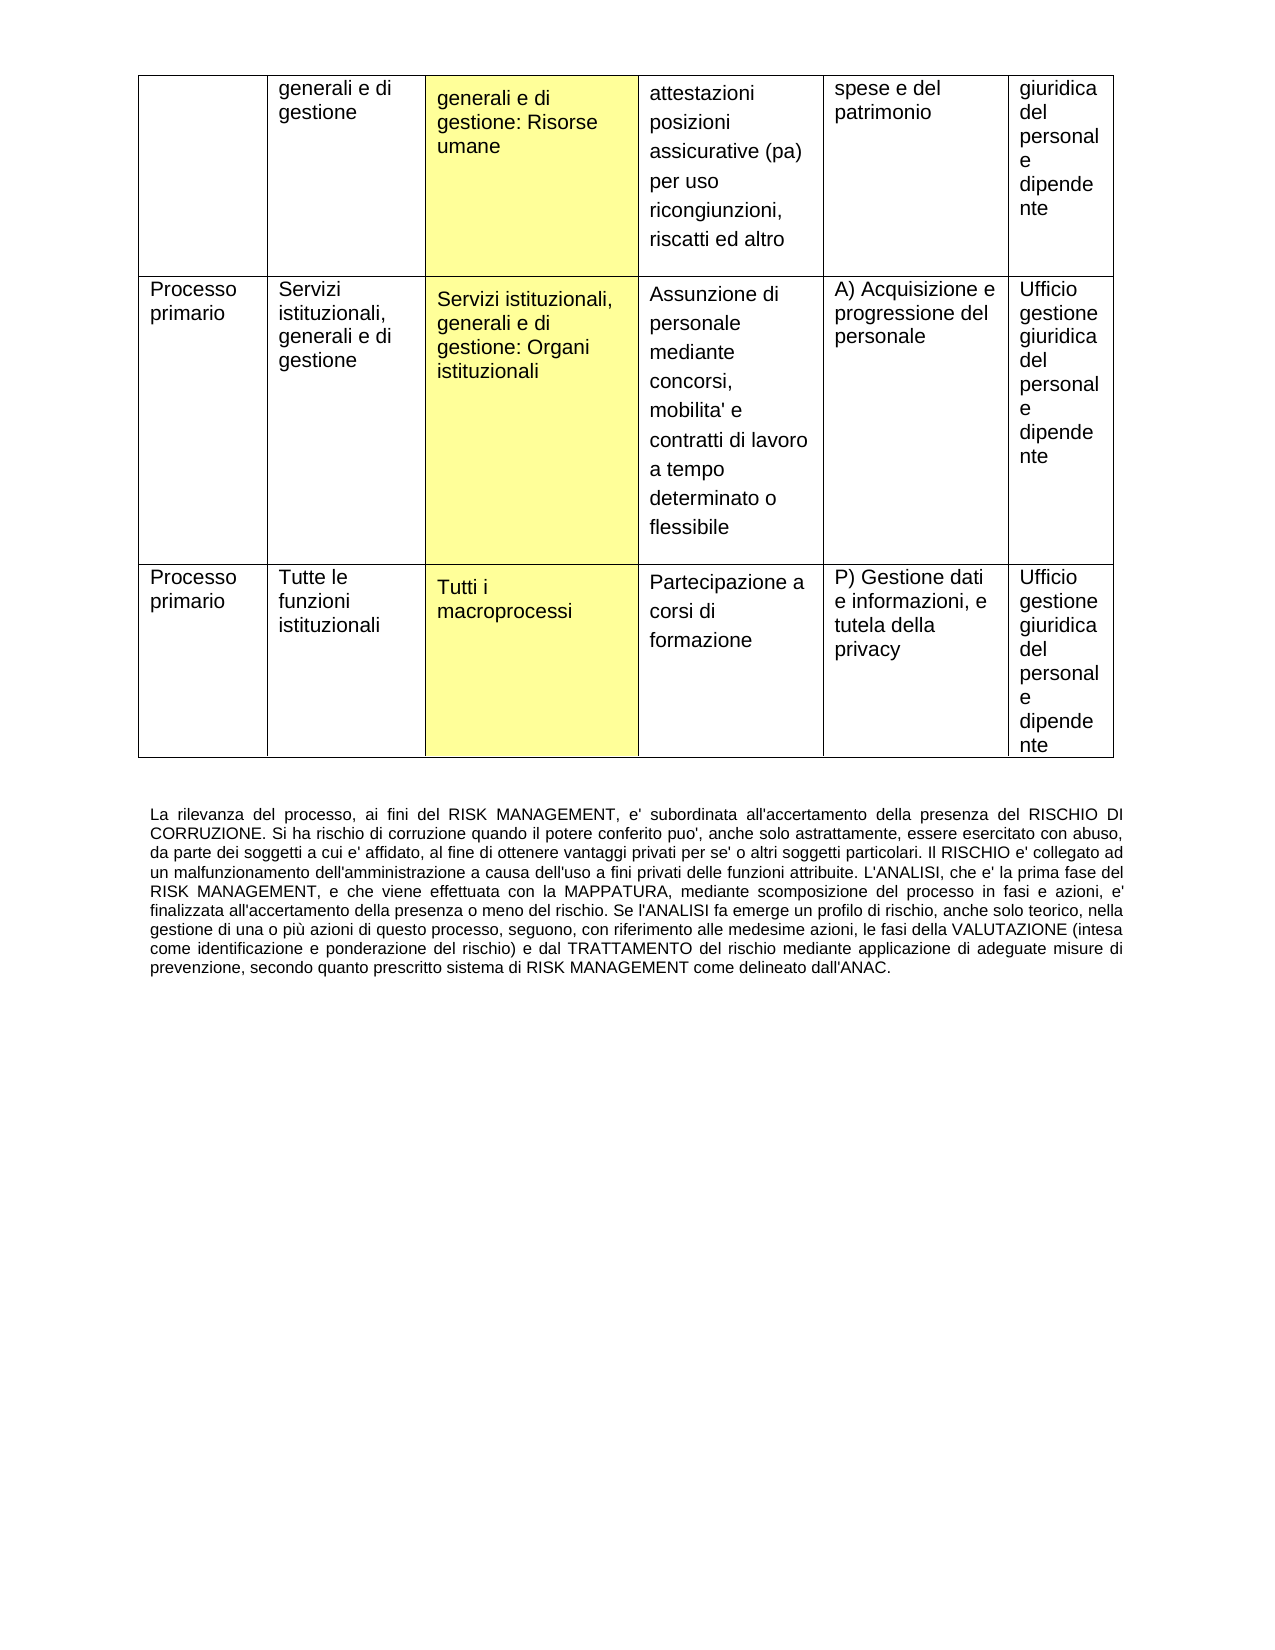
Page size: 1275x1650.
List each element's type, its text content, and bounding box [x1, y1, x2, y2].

table_cell Assunzione di personale mediante concorsi, mobilita' e contratti di lavoro a tempo determinato o flessibile [639, 277, 823, 564]
table_cell Servizi istituzionali, generali e di gestione [268, 277, 425, 564]
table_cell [1009, 76, 1113, 276]
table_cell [639, 76, 823, 276]
table_cell P) Gestione dati e informazioni, e tutela della privacy [824, 565, 1008, 756]
table_cell Ufficio gestione giuridica del personale dipendente [1009, 565, 1113, 756]
table_cell Ufficio gestione giuridica del personale dipendente [1009, 277, 1113, 564]
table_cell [139, 76, 267, 276]
table_cell Processo primario [139, 277, 267, 564]
table_cell Servizi istituzionali, generali e di gestione: Organi istituzionali [426, 277, 638, 564]
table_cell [426, 76, 638, 276]
table_cell Tutte le funzioni istituzionali [268, 565, 425, 756]
table_cell Tutti i macroprocessi [426, 565, 638, 756]
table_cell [268, 76, 425, 276]
text La rilevanza del processo, ai fini del RISK MANAGEMENT, e' subordinata all'accertamento della presenza del RISCHIO DI CORRUZIONE. Si ha rischio di corruzione quando il potere conferito puo', anche solo astrattamente, essere esercitato con abuso, da parte dei soggetti a cui e' affidato, al fine di ottenere vantaggi privati per se' o altri soggetti particolari. Il RISCHIO e' collegato ad un malfunzionamento dell'amministrazione a causa dell'uso a fini privati delle funzioni attribuite. L'ANALISI, che e' la prima fase del RISK MANAGEMENT, e che viene effettuata con la MAPPATURA, mediante scomposizione del processo in fasi e azioni, e' finalizzata all'accertamento della presenza o meno del rischio. Se l'ANALISI fa emerge un profilo di rischio, anche solo teorico, nella gestione di una o più azioni di questo processo, seguono, con riferimento alle medesime azioni, le fasi della VALUTAZIONE (intesa come identificazione e ponderazione del rischio) e dal TRATTAMENTO del rischio mediante applicazione di adeguate misure di prevenzione, secondo quanto prescritto sistema di RISK MANAGEMENT come delineato dall'ANAC. [150, 805, 1125, 977]
table_cell Processo primario [139, 565, 267, 756]
table_cell A) Acquisizione e progressione del personale [824, 277, 1008, 564]
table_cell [824, 76, 1008, 276]
table_cell Partecipazione a corsi di formazione [639, 565, 823, 756]
